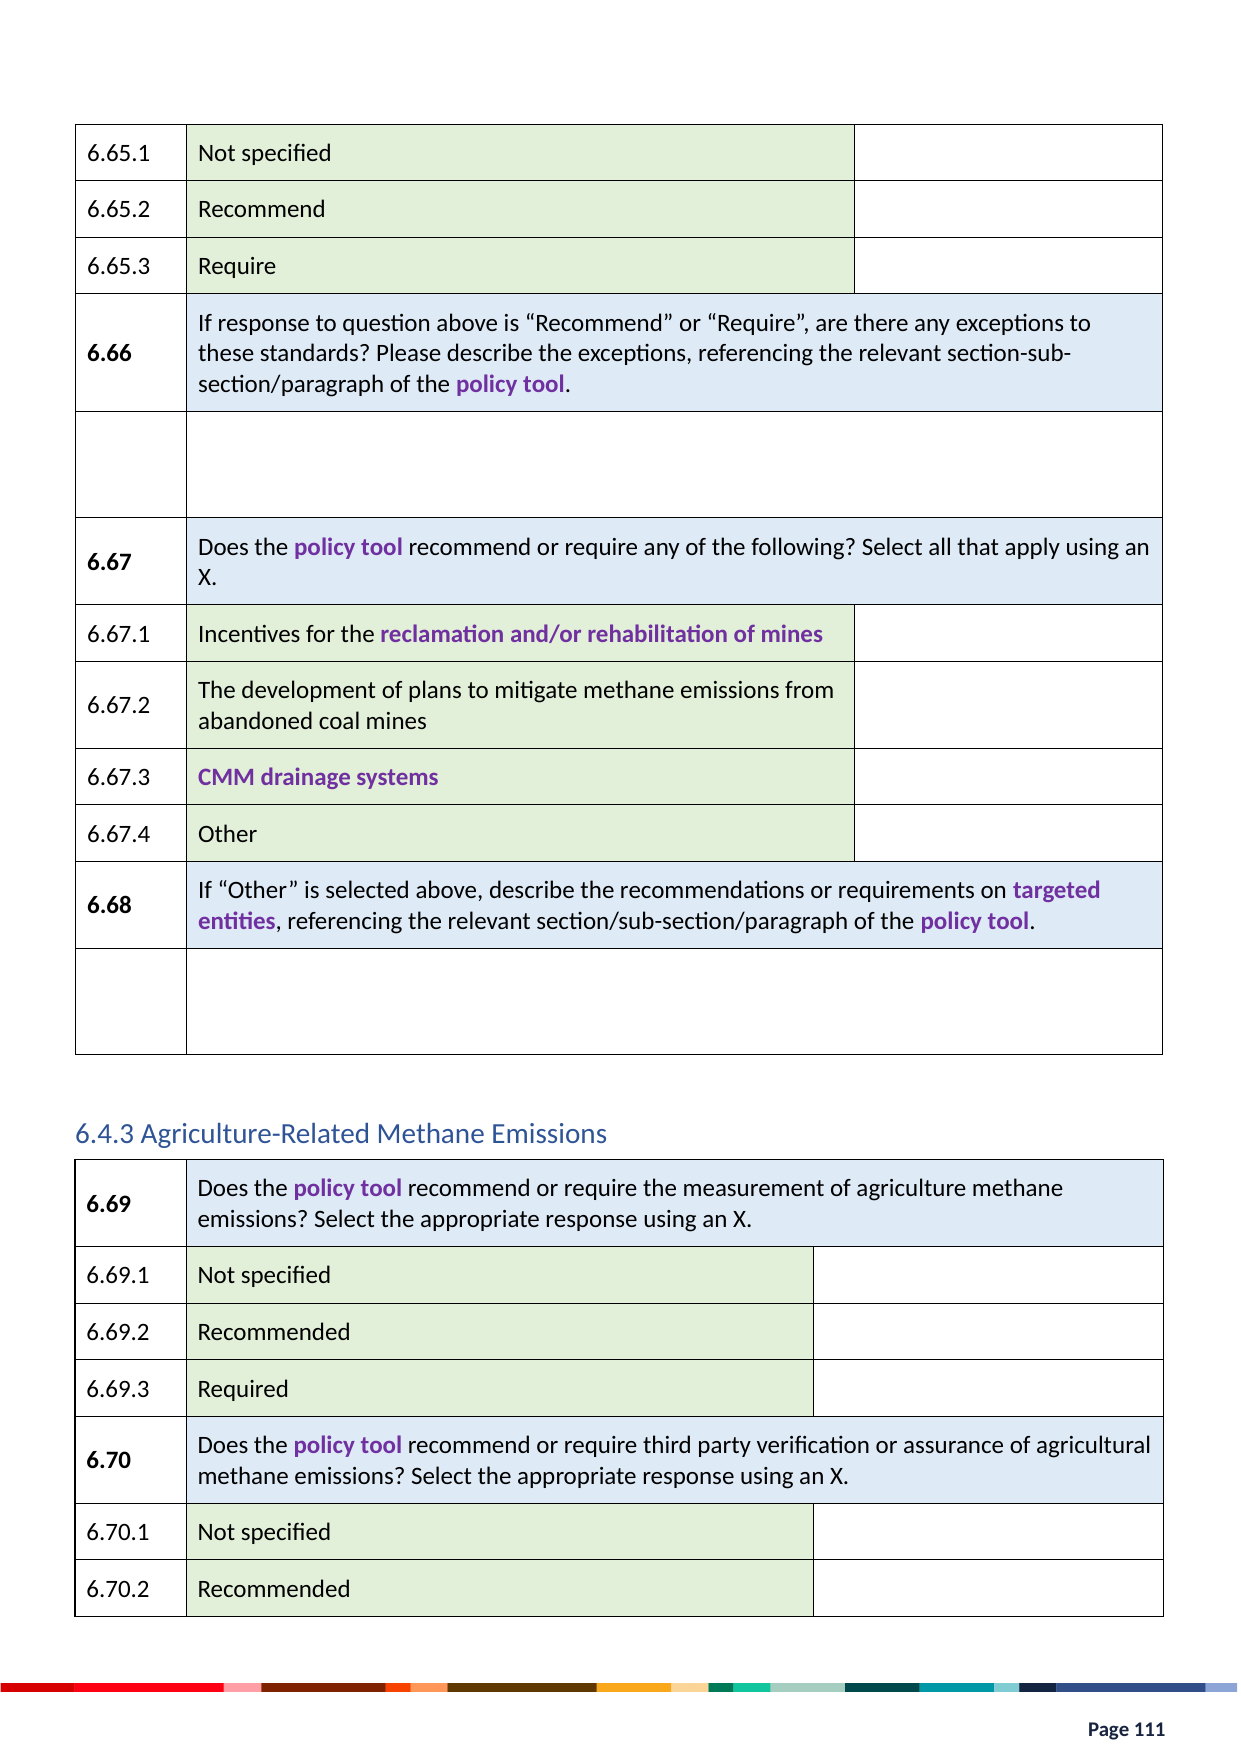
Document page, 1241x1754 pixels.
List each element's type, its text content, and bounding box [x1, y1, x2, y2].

picture [0, 1683, 1236, 1692]
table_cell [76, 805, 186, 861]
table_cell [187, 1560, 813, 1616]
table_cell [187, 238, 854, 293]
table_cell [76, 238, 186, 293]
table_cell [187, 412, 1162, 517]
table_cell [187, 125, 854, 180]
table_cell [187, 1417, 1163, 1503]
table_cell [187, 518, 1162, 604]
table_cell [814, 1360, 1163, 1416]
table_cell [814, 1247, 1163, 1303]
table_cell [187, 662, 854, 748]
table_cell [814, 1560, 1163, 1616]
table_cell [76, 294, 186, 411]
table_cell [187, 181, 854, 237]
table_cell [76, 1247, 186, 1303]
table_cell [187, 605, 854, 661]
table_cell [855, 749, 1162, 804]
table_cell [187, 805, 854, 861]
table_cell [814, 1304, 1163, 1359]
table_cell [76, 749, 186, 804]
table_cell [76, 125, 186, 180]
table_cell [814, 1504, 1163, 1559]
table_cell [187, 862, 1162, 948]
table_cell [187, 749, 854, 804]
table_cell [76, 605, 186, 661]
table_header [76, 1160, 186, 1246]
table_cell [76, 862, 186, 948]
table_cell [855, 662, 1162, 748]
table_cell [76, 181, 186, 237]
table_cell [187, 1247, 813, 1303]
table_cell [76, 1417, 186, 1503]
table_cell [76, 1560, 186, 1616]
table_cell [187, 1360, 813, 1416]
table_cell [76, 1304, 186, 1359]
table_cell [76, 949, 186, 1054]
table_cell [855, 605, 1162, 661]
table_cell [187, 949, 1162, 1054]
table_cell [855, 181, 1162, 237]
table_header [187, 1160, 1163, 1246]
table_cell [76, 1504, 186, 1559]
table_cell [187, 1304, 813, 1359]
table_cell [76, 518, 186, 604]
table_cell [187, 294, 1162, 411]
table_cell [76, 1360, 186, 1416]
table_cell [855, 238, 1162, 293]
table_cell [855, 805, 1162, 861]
subtitle 6.4.3 Agriculture-Related Methane Emissions [75, 1115, 1165, 1151]
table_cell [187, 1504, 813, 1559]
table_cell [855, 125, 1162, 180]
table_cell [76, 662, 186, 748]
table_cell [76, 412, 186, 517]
